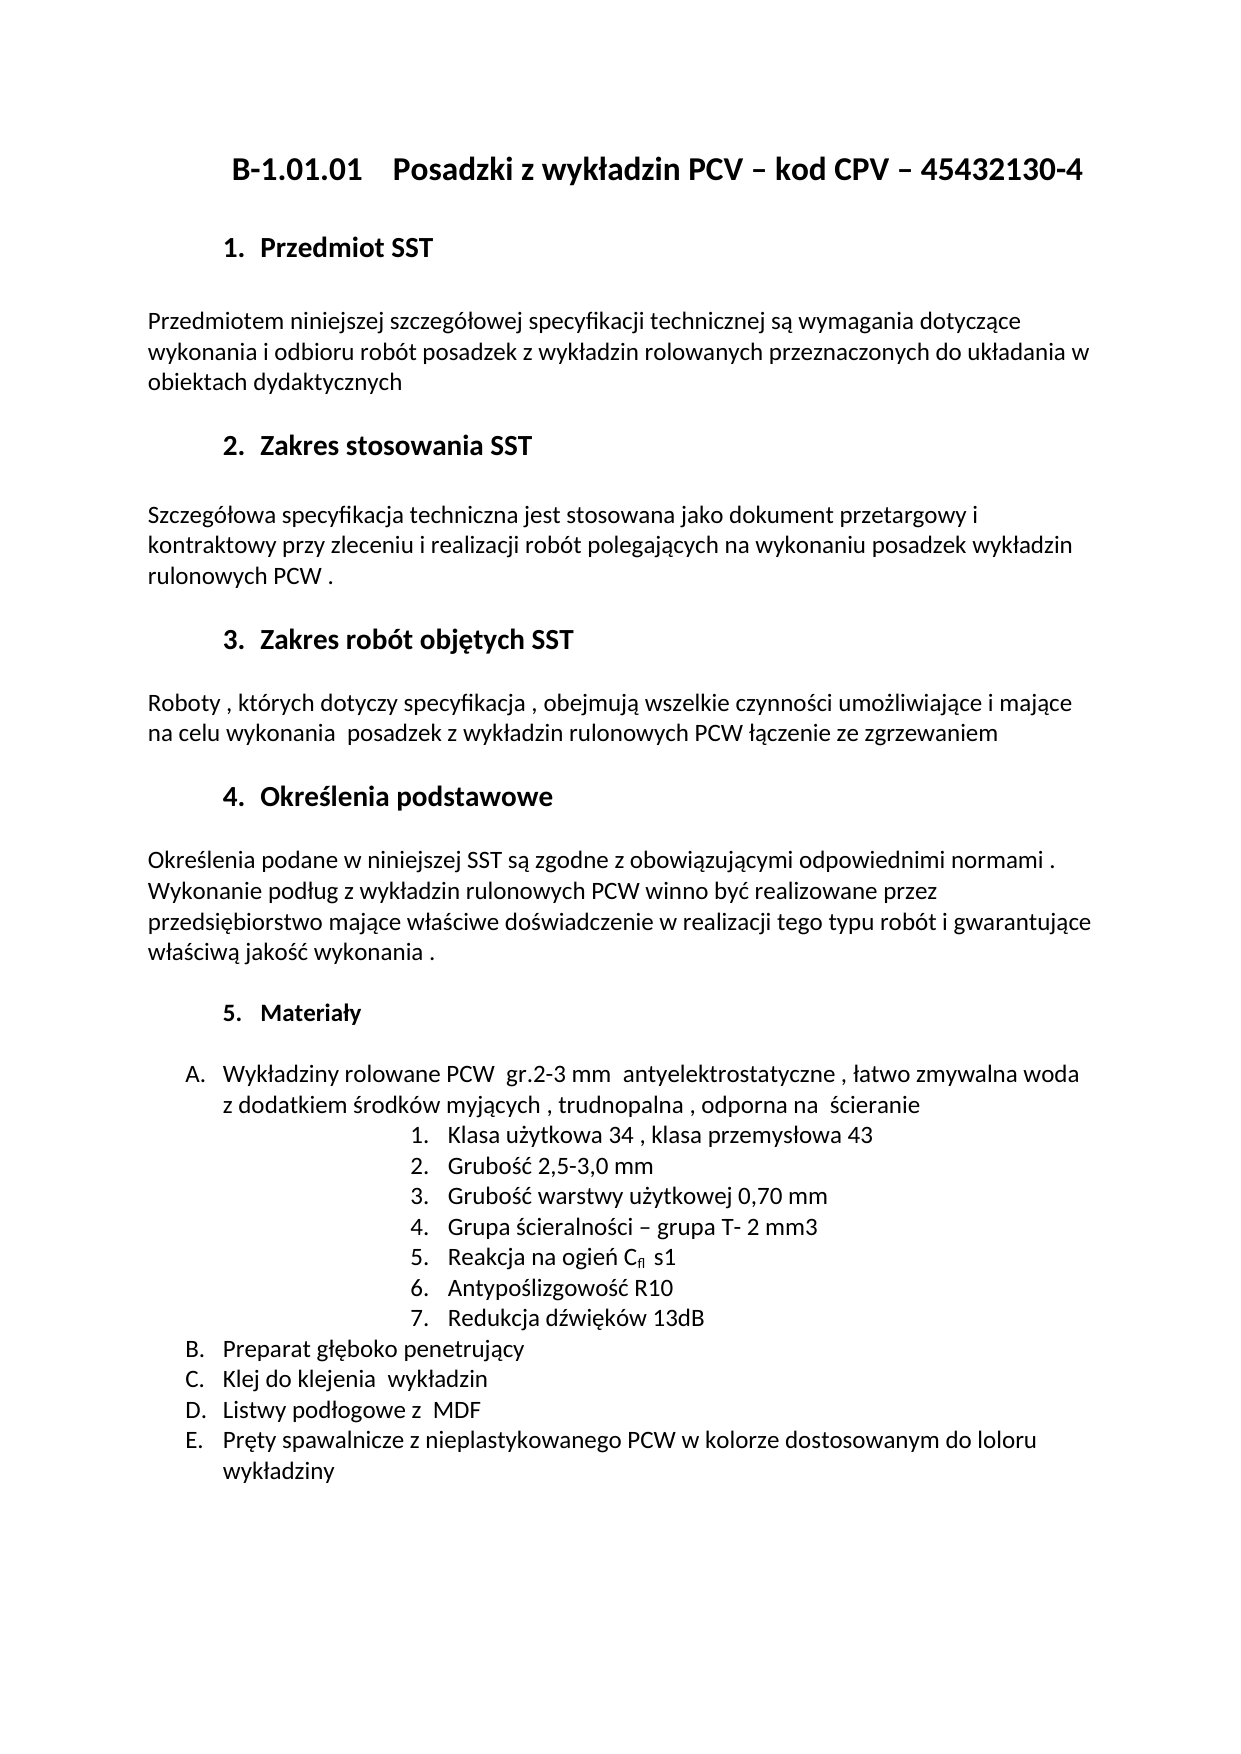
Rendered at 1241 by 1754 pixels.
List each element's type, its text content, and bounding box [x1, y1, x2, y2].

list Zakres robót objętych SST [223, 621, 1093, 656]
list Antypoślizgowość R10 [410, 1272, 1093, 1302]
list Klej do klejenia wykładzin [185, 1363, 1093, 1394]
list Listwy podłogowe z MDF [185, 1394, 1093, 1424]
text Szczegółowa specyfikacja techniczna jest stosowana jako dokument przetargowy i kontraktowy przy zleceniu i realizacji robót polegających na wykonaniu posadzek wykładzin rulonowych PCW . [148, 499, 1093, 590]
text Roboty , których dotyczy specyfikacja , obejmują wszelkie czynności umożliwiające i mające na celu wykonania posadzek z wykładzin rulonowych PCW łączenie ze zgrzewaniem [148, 687, 1093, 748]
list Grubość warstwy użytkowej 0,70 mm [410, 1180, 1093, 1211]
text B-1.01.01 Posadzki z wykładzin PCV – kod CPV – 45432130-4 [223, 148, 1093, 188]
list Klasa użytkowa 34 , klasa przemysłowa 43 [410, 1119, 1093, 1150]
list Materiały [223, 997, 1093, 1028]
list Reakcja na ogień Cfl s1 [410, 1241, 1093, 1272]
list Określenia podstawowe [223, 778, 1093, 814]
list Grubość 2,5-3,0 mm [410, 1150, 1093, 1180]
list Redukcja dźwięków 13dB [410, 1302, 1093, 1333]
text Przedmiotem niniejszej szczegółowej specyfikacji technicznej są wymagania dotyczące wykonania i odbioru robót posadzek z wykładzin rolowanych przeznaczonych do układania w obiektach dydaktycznych [148, 305, 1093, 397]
text Określenia podane w niniejszej SST są zgodne z obowiązującymi odpowiednimi normami . [148, 845, 1093, 875]
list Pręty spawalnicze z nieplastykowanego PCW w kolorze dostosowanym do loloru wykładziny [185, 1424, 1093, 1486]
text Wykonanie podług z wykładzin rulonowych PCW winno być realizowane przez przedsiębiorstwo mające właściwe doświadczenie w realizacji tego typu robót i gwarantujące właściwą jakość wykonania . [148, 875, 1093, 967]
list Przedmiot SST [223, 229, 1093, 265]
list Wykładziny rolowane PCW gr.2-3 mm antyelektrostatyczne , łatwo zmywalna woda z dodatkiem środków myjących , trudnopalna , odporna na ścieranie [185, 1058, 1093, 1119]
list Zakres stosowania SST [223, 427, 1093, 463]
list Preparat głęboko penetrujący [185, 1333, 1093, 1363]
list Grupa ścieralności – grupa T- 2 mm3 [410, 1211, 1093, 1241]
